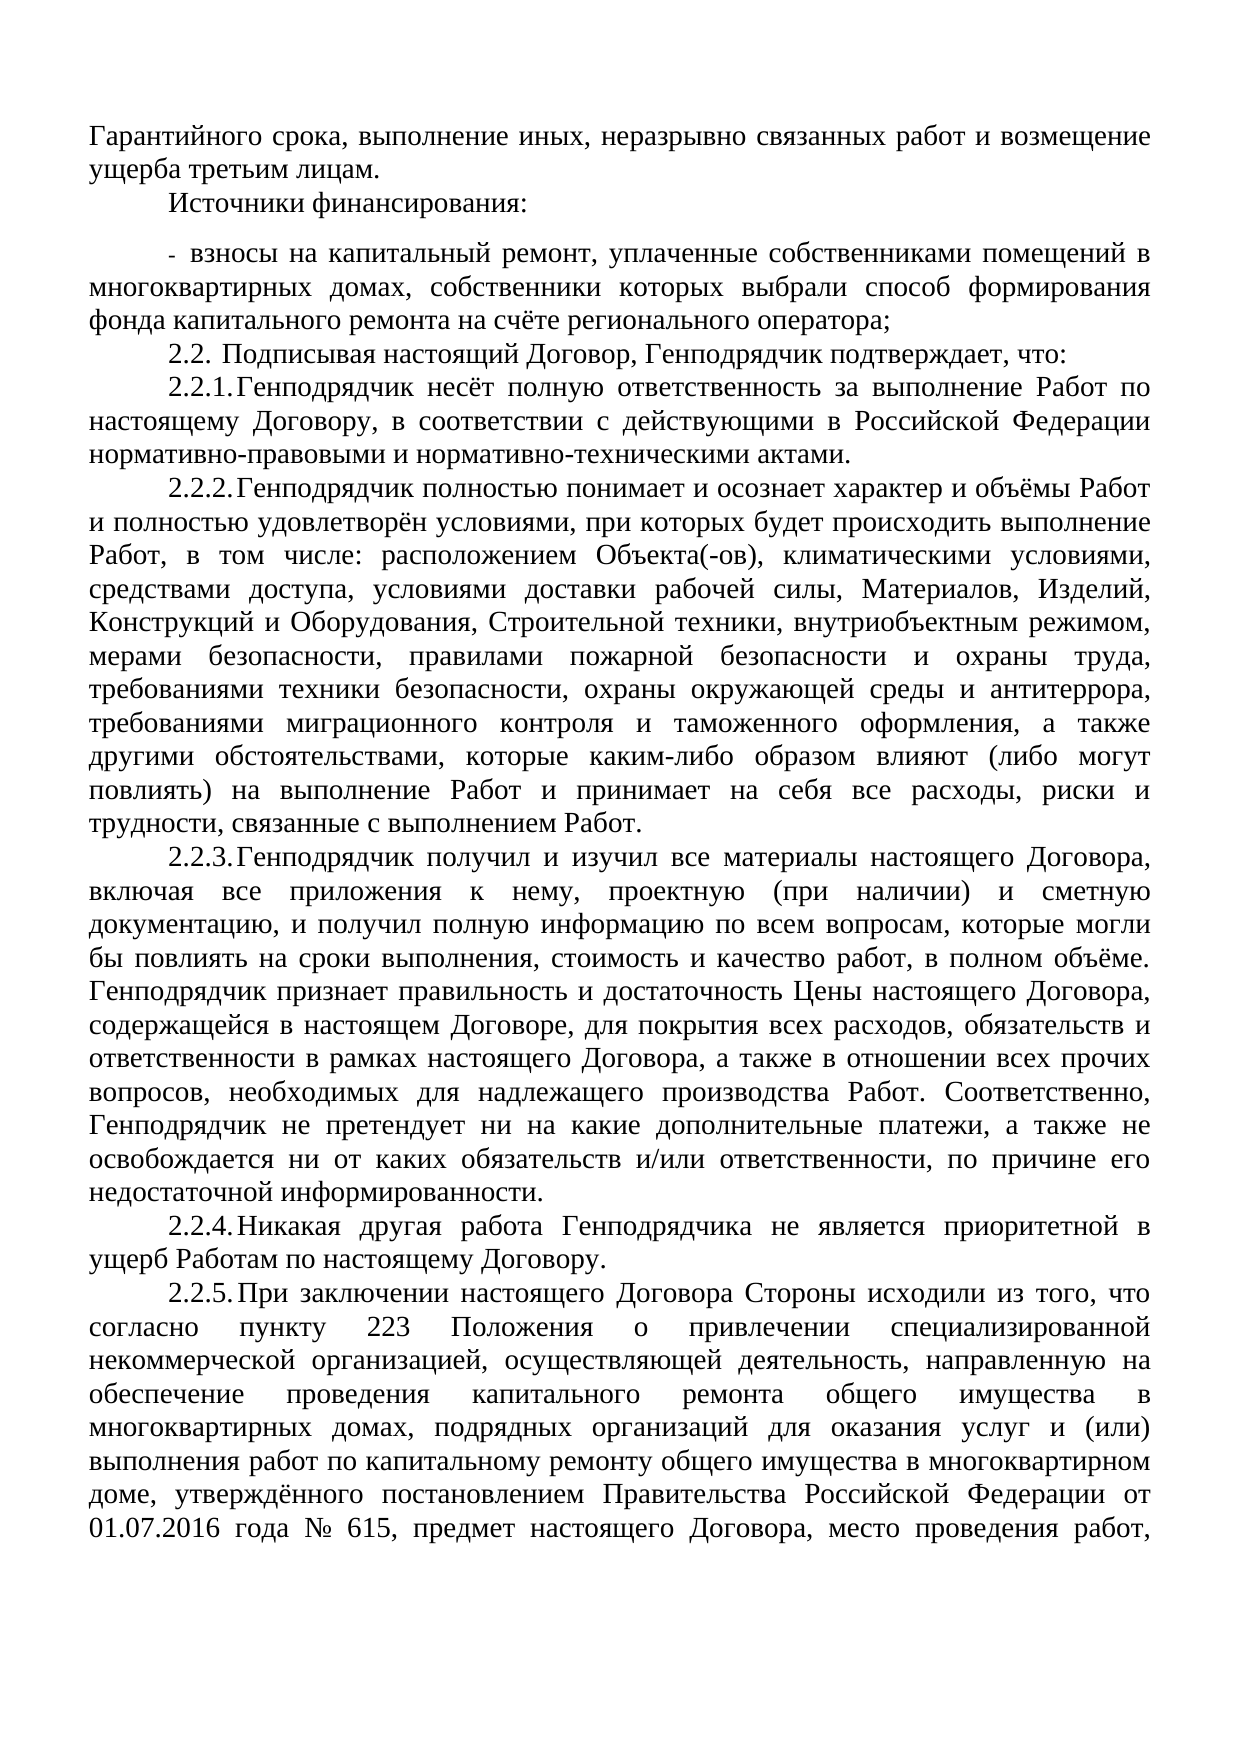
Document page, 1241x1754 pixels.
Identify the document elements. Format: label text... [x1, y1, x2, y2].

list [89, 1275, 1152, 1543]
list Подписывая настоящий Договор, Генподрядчик подтверждает, что: [89, 336, 1152, 369]
list Генподрядчик несёт полную ответственность за выполнение Работ по настоящему Договору, в соответствии с действующими в Российской Федерации нормативно-правовыми и нормативно-техническими актами. [89, 369, 1152, 470]
text Источники финансирования: [89, 185, 1152, 219]
list Никакая другая работа Генподрядчика не является приоритетной в ущерб Работам по настоящему Договору. [89, 1208, 1152, 1275]
list взносы на капитальный ремонт, уплаченные собственниками помещений в многоквартирных домах, собственники которых выбрали способ формирования фонда капитального ремонта на счёте регионального оператора; [89, 235, 1152, 336]
list Генподрядчик полностью понимает и осознает характер и объёмы Работ и полностью удовлетворён условиями, при которых будет происходить выполнение Работ, в том числе: расположением Объекта(-ов), климатическими условиями, средствами доступа, условиями доставки рабочей силы, Материалов, Изделий, Конструкций и Оборудования, Строительной техники, внутриобъектным режимом, мерами безопасности, правилами пожарной безопасности и охраны труда, требованиями техники безопасности, охраны окружающей среды и антитеррора, требованиями миграционного контроля и таможенного оформления, а также другими обстоятельствами, которые каким-либо образом влияют (либо могут повлиять) на выполнение Работ и принимает на себя все расходы, риски и трудности, связанные с выполнением Работ. [89, 470, 1152, 839]
list Генподрядчик получил и изучил все материалы настоящего Договора, включая все приложения к нему, проектную (при наличии) и сметную документацию, и получил полную информацию по всем вопросам, которые могли бы повлиять на сроки выполнения, стоимость и качество работ, в полном объёме. Генподрядчик признает правильность и достаточность Цены настоящего Договора, содержащейся в настоящем Договоре, для покрытия всех расходов, обязательств и ответственности в рамках настоящего Договора, а также в отношении всех прочих вопросов, необходимых для надлежащего производства Работ. Соответственно, Генподрядчик не претендует ни на какие дополнительные платежи, а также не освобождается ни от каких обязательств и/или ответственности, по причине его недостаточной информированности. [89, 839, 1152, 1208]
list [89, 118, 1152, 185]
